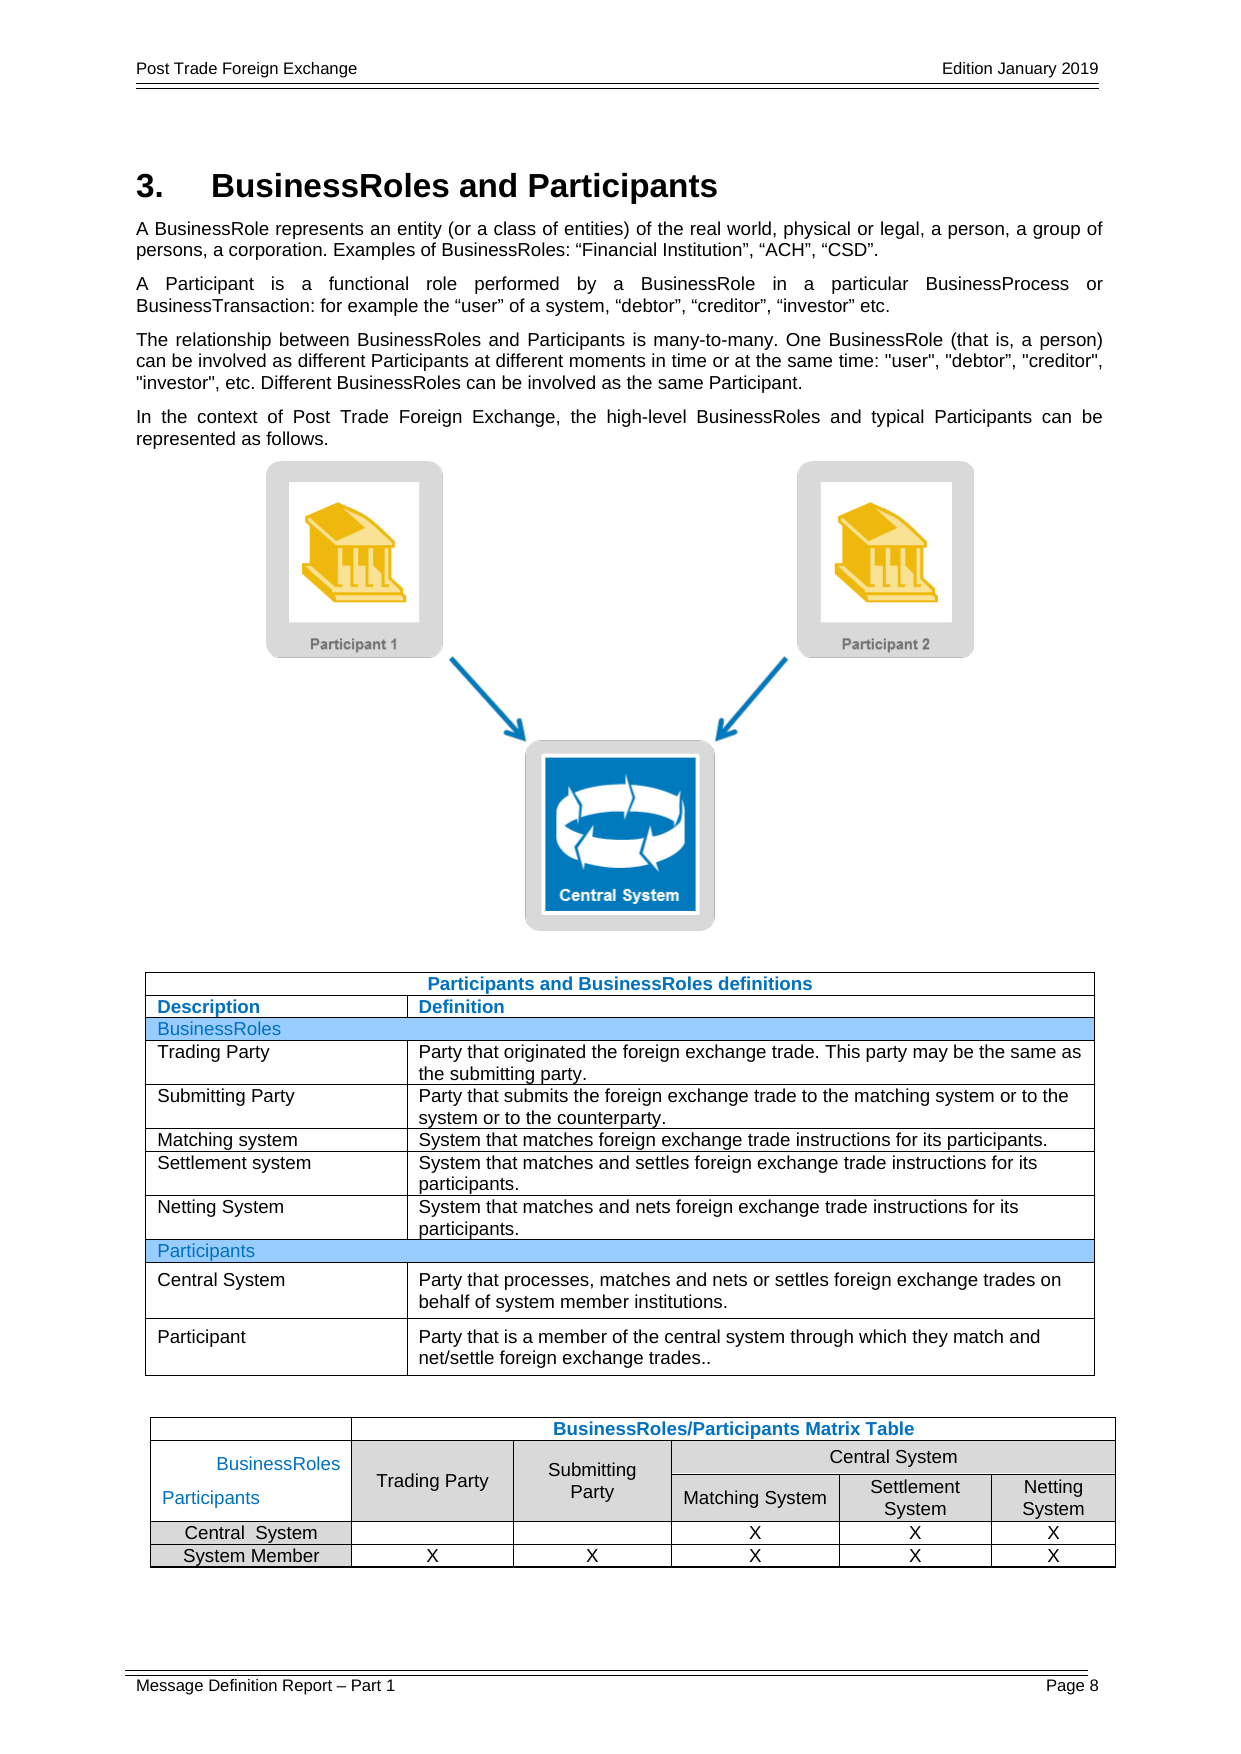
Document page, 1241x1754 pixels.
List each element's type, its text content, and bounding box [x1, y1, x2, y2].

table_cell Settlement System [840, 1475, 991, 1521]
text A Participant is a functional role performed by a BusinessRole in a particular BusinessProcess or BusinessTransaction: for example the “user” of a system, “debtor”, “creditor”, “investor” etc. [136, 273, 1104, 316]
table_cell Party that processes, matches and nets or settles foreign exchange trades on behalf of system member institutions. [408, 1263, 1094, 1318]
picture [266, 461, 975, 931]
table_cell [352, 1522, 513, 1544]
table_cell X [672, 1545, 839, 1566]
table_cell Trading Party [352, 1441, 513, 1521]
table_cell X [672, 1522, 839, 1544]
table_cell Matching System [672, 1475, 839, 1521]
table_cell System that matches foreign exchange trade instructions for its participants. [408, 1129, 1094, 1151]
table_cell Participants [146, 1240, 1094, 1262]
table_cell Central System [146, 1263, 407, 1318]
table_cell X [352, 1545, 513, 1566]
table_cell Central System [672, 1441, 1115, 1473]
table_cell Submitting Party [514, 1441, 671, 1521]
text The relationship between BusinessRoles and Participants is many-to-many. One BusinessRole (that is, a person) can be involved as different Participants at different moments in time or at the same time: "user", "debtor”, "creditor", "investor", etc. Different BusinessRoles can be involved as the same Participant. [136, 329, 1104, 393]
table_cell Party that submits the foreign exchange trade to the matching system or to the system or to the counterparty. [408, 1085, 1094, 1128]
table_cell Settlement system [146, 1152, 407, 1195]
table_cell Trading Party [146, 1041, 407, 1084]
table_header Participants and BusinessRoles definitions [146, 973, 1094, 994]
table_cell System that matches and settles foreign exchange trade instructions for its participants. [408, 1152, 1094, 1195]
table_cell X [840, 1522, 991, 1544]
table_cell Netting System [146, 1196, 407, 1239]
text A BusinessRole represents an entity (or a class of entities) of the real world, physical or legal, a person, a group of persons, a corporation. Examples of BusinessRoles: “Financial Institution”, “ACH”, “CSD”. [136, 217, 1104, 261]
table_cell BusinessRoles Participants [151, 1441, 351, 1521]
subtitle BusinessRoles and Participants [136, 167, 1104, 205]
table_cell Party that originated the foreign exchange trade. This party may be the same as the submitting party. [408, 1041, 1094, 1084]
table_header BusinessRoles/Participants Matrix Table [352, 1418, 1115, 1439]
table_cell Netting System [992, 1475, 1115, 1521]
table_cell BusinessRoles [146, 1018, 1094, 1040]
table_cell System that matches and nets foreign exchange trade instructions for its participants. [408, 1196, 1094, 1239]
table_cell System Member [151, 1545, 351, 1566]
table_cell Submitting Party [146, 1085, 407, 1128]
table_cell [514, 1522, 671, 1544]
table_header [151, 1418, 351, 1439]
text In the context of Post Trade Foreign Exchange, the high-level BusinessRoles and typical Participants can be represented as follows. [136, 406, 1104, 449]
table_cell X [840, 1545, 991, 1566]
table_cell Participant [146, 1319, 407, 1375]
table_cell X [514, 1545, 671, 1566]
table_cell Central System [151, 1522, 351, 1544]
table_cell Matching system [146, 1129, 407, 1151]
table_cell X [992, 1545, 1115, 1566]
table_cell Party that is a member of the central system through which they match and net/settle foreign exchange trades.. [408, 1319, 1094, 1375]
table_cell Description [146, 996, 407, 1017]
table_cell Definition [408, 996, 1094, 1017]
table_cell X [992, 1522, 1115, 1544]
